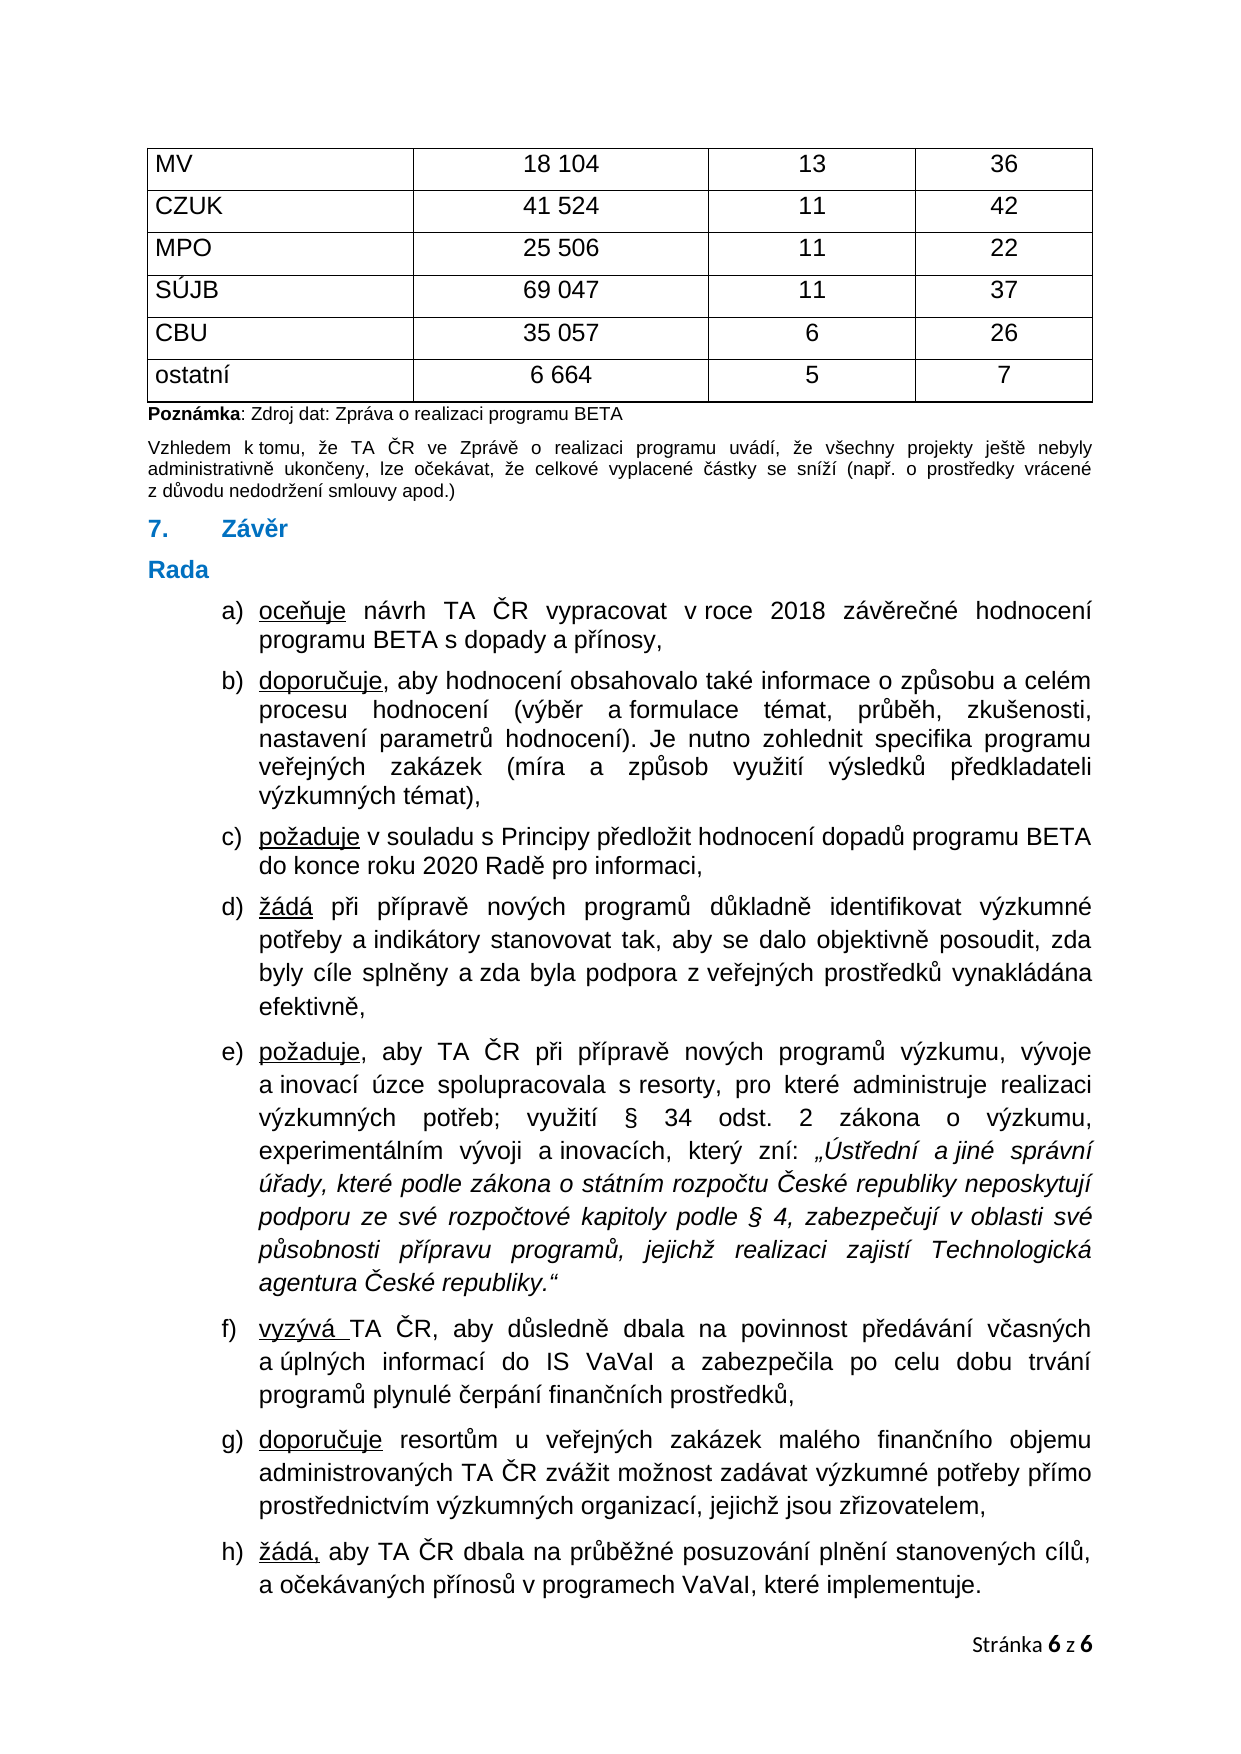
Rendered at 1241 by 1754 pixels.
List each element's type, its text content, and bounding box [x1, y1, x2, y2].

table_cell 69 047 [414, 276, 708, 317]
table_cell 42 [916, 191, 1092, 232]
table_cell 36 [916, 149, 1092, 190]
list doporučuje, aby hodnocení obsahovalo také informace o způsobu a celém procesu hodnocení (výběr a formulace témat, průběh, zkušenosti, nastavení parametrů hodnocení). Je nutno zohlednit specifika programu veřejných zakázek (míra a způsob využití výsledků předkladateli výzkumných témat), [221, 666, 1093, 810]
list doporučuje resortům u veřejných zakázek malého finančního objemu administrovaných TA ČR zvážit možnost zadávat výzkumné potřeby přímo prostřednictvím výzkumných organizací, jejichž jsou zřizovatelem, [221, 1425, 1093, 1520]
subtitle Rada [148, 555, 1093, 584]
text Poznámka: Zdroj dat: Zpráva o realizaci programu BETA [148, 403, 1093, 424]
table_cell 5 [709, 360, 915, 401]
table_cell 13 [709, 149, 915, 190]
table_cell MV [148, 149, 413, 190]
table_cell CZUK [148, 191, 413, 232]
table_cell 11 [709, 191, 915, 232]
list požaduje, aby TA ČR při přípravě nových programů výzkumu, vývoje a inovací úzce spolupracovala s resorty, pro které administruje realizaci výzkumných potřeb; využití § 34 odst. 2 zákona o výzkumu, experimentálním vývoji a inovacích, který zní: „Ústřední a jiné správní úřady, které podle zákona o státním rozpočtu České republiky neposkytují podporu ze své rozpočtové kapitoly podle § 4, zabezpečují v oblasti své působnosti přípravu programů, jejichž realizaci zajistí Technologická agentura České republiky.“ [221, 1037, 1093, 1297]
table_cell 41 524 [414, 191, 708, 232]
table_cell 11 [709, 276, 915, 317]
table_cell 37 [916, 276, 1092, 317]
table_cell 6 [709, 318, 915, 359]
list žádá při přípravě nových programů důkladně identifikovat výzkumné potřeby a indikátory stanovovat tak, aby se dalo objektivně posoudit, zda byly cíle splněny a zda byla podpora z veřejných prostředků vynakládána efektivně, [221, 892, 1093, 1020]
subtitle 7. Závěr [148, 514, 1093, 542]
text Vzhledem k tomu, že TA ČR ve Zprávě o realizaci programu uvádí, že všechny projekty ještě nebyly administrativně ukončeny, lze očekávat, že celkové vyplacené částky se sníží (např. o prostředky vrácené z důvodu nedodržení smlouvy apod.) [148, 436, 1093, 501]
list vyzývá TA ČR, aby důsledně dbala na povinnost předávání včasných a úplných informací do IS VaVaI a zabezpečila po celu dobu trvání programů plynulé čerpání finančních prostředků, [221, 1314, 1093, 1408]
table_cell 7 [916, 360, 1092, 401]
list oceňuje návrh TA ČR vypracovat v roce 2018 závěrečné hodnocení programu BETA s dopady a přínosy, [221, 596, 1093, 654]
table_cell MPO [148, 233, 413, 274]
table_cell 22 [916, 233, 1092, 274]
table_cell SÚJB [148, 276, 413, 317]
table_cell ostatní [148, 360, 413, 401]
list žádá, aby TA ČR dbala na průběžné posuzování plnění stanovených cílů, a očekávaných přínosů v programech VaVaI, které implementuje. [221, 1537, 1093, 1598]
table_cell CBU [148, 318, 413, 359]
table_cell 35 057 [414, 318, 708, 359]
table_cell 25 506 [414, 233, 708, 274]
table_cell 11 [709, 233, 915, 274]
list požaduje v souladu s Principy předložit hodnocení dopadů programu BETA do konce roku 2020 Radě pro informaci, [221, 822, 1093, 880]
table_cell 6 664 [414, 360, 708, 401]
table_cell 18 104 [414, 149, 708, 190]
table_cell 26 [916, 318, 1092, 359]
